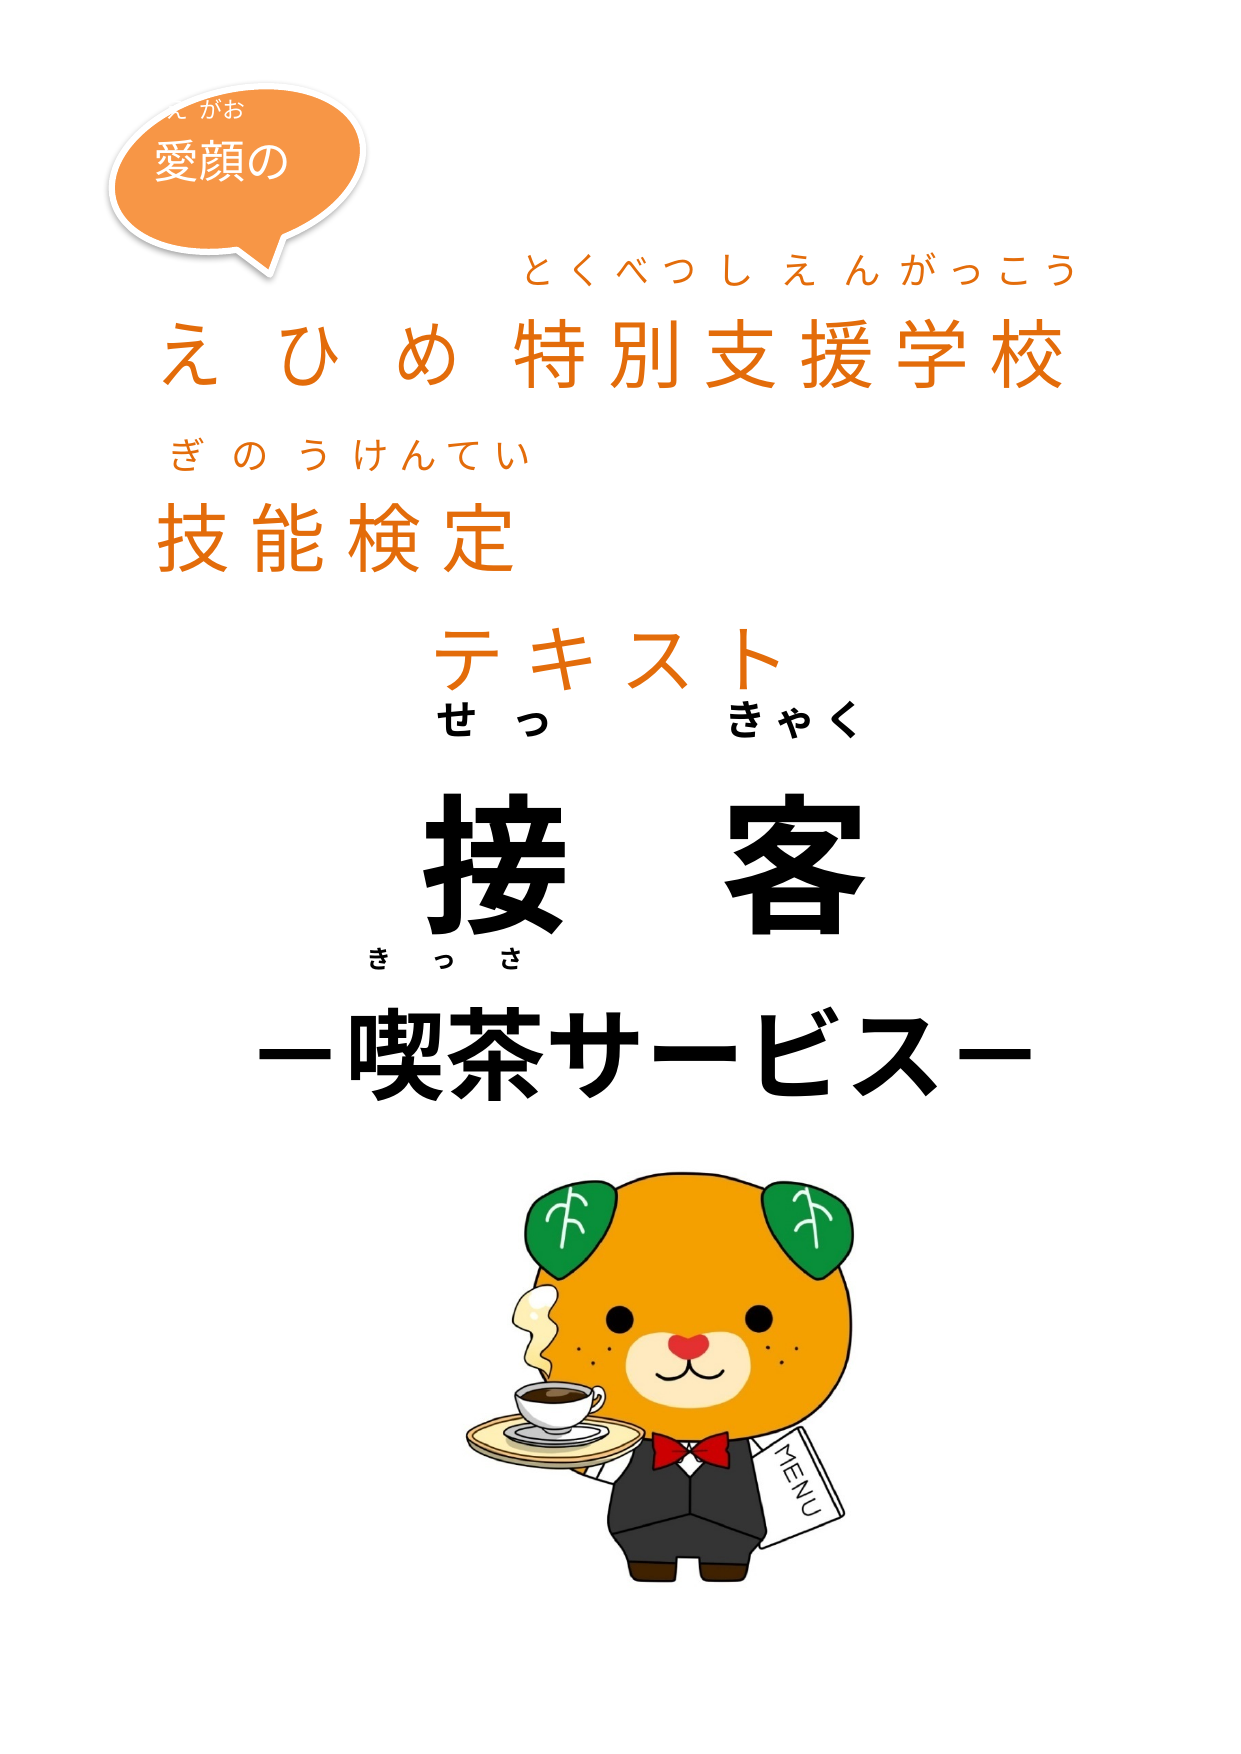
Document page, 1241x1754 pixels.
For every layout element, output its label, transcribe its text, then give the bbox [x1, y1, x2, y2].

text テキスト [155, 599, 1085, 711]
picture [441, 1140, 907, 1606]
text えひめ [155, 230, 1085, 599]
